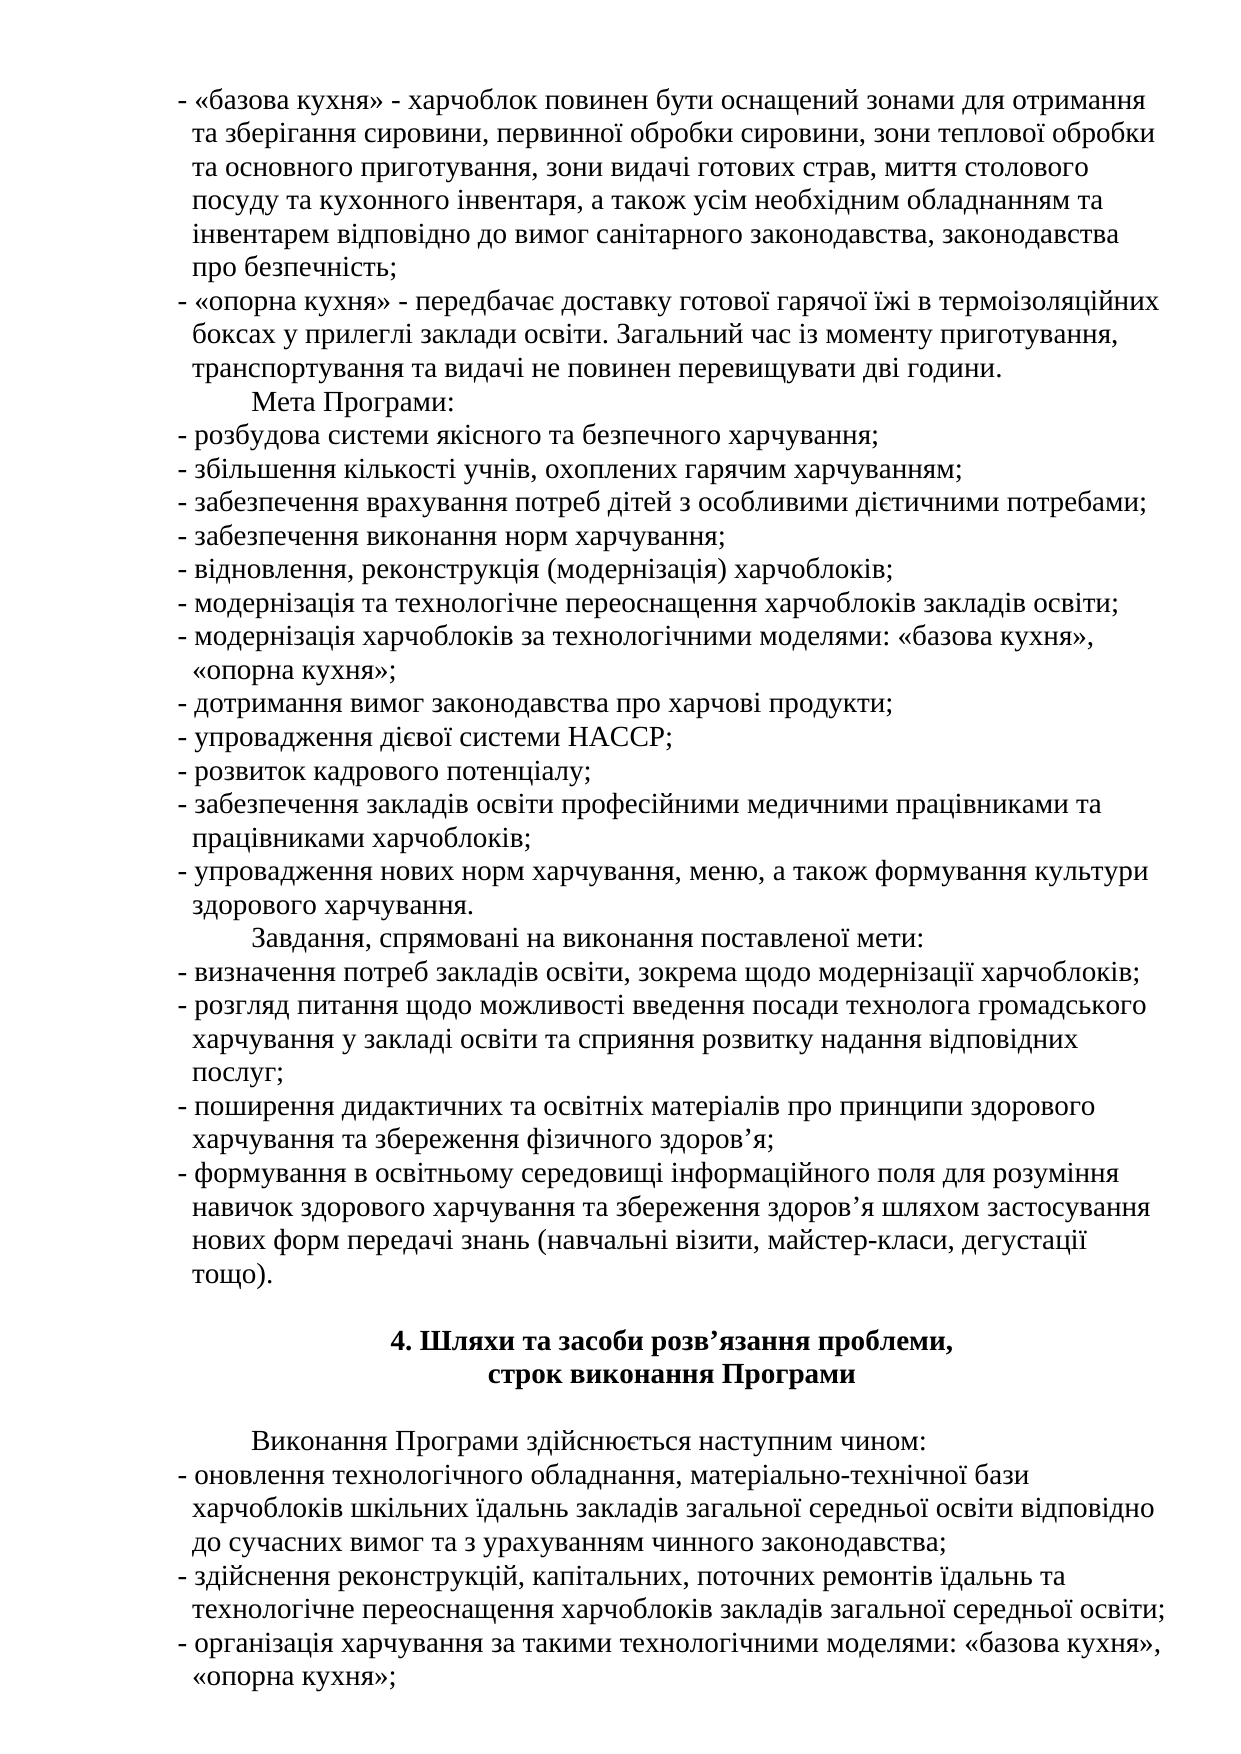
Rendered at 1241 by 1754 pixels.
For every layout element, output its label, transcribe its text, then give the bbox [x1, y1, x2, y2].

text технологічне переоснащення харчоблоків закладів загальної середньої освіти; [177, 1591, 1167, 1625]
text - модернізація харчоблоків за технологічними моделями: «базова кухня», [177, 618, 1167, 652]
text - забезпечення закладів освіти професійними медичними працівниками та [177, 786, 1167, 820]
text строк виконання Програми [177, 1356, 1167, 1390]
text - упровадження нових норм харчування, меню, а також формування культури [177, 853, 1167, 887]
text посуду та кухонного інвентаря, а також усім необхідним обладнанням та [177, 182, 1167, 216]
text інвентарем відповідно до вимог санітарного законодавства, законодавства [177, 216, 1167, 249]
text харчування та збереження фізичного здоров’я; [177, 1122, 1167, 1155]
text - відновлення, реконструкція (модернізація) харчоблоків; [177, 551, 1167, 585]
text - забезпечення виконання норм харчування; [177, 518, 1167, 551]
text «опорна кухня»; [177, 652, 1167, 686]
text до сучасних вимог та з урахуванням чинного законодавства; [177, 1524, 1167, 1558]
text - упровадження дієвої системи НАССР; [177, 719, 1167, 753]
text «опорна кухня»; [177, 1658, 1167, 1692]
text - забезпечення врахування потреб дітей з особливими дієтичними потребами; [177, 484, 1167, 518]
text - модернізація та технологічне переоснащення харчоблоків закладів освіти; [177, 585, 1167, 618]
text 4. Шляхи та засоби розв’язання проблеми, [177, 1323, 1167, 1356]
text Виконання Програми здійснюється наступним чином: [177, 1423, 1167, 1457]
text - збільшення кількості учнів, охоплених гарячим харчуванням; [177, 451, 1167, 484]
text - розбудова системи якісного та безпечного харчування; [177, 417, 1167, 451]
text та основного приготування, зони видачі готових страв, миття столового [177, 149, 1167, 182]
text - оновлення технологічного обладнання, матеріально-технічної бази [177, 1457, 1167, 1491]
text - визначення потреб закладів освіти, зокрема щодо модернізації харчоблоків; [177, 954, 1167, 987]
text про безпечність; [177, 249, 1167, 283]
text - організація харчування за такими технологічними моделями: «базова кухня», [177, 1625, 1167, 1658]
text - формування в освітньому середовищі інформаційного поля для розуміння [177, 1155, 1167, 1189]
text Завдання, спрямовані на виконання поставленої мети: [177, 920, 1167, 954]
text - здійснення реконструкцій, капітальних, поточних ремонтів їдальнь та [177, 1558, 1167, 1591]
text тощо). [177, 1256, 1167, 1289]
text - поширення дидактичних та освітніх матеріалів про принципи здорового [177, 1088, 1167, 1122]
text - дотримання вимог законодавства про харчові продукти; [177, 686, 1167, 719]
text - «опорна кухня» - передбачає доставку готової гарячої їжі в термоізоляційних [177, 283, 1167, 317]
text - розгляд питання щодо можливості введення посади технолога громадського [177, 987, 1167, 1021]
text та зберігання сировини, первинної обробки сировини, зони теплової обробки [177, 115, 1167, 149]
text - «базова кухня» - харчоблок повинен бути оснащений зонами для отримання [177, 82, 1167, 115]
text працівниками харчоблоків; [177, 820, 1167, 853]
text нових форм передачі знань (навчальні візити, майстер-класи, дегустації [177, 1222, 1167, 1256]
text транспортування та видачі не повинен перевищувати дві години. [177, 350, 1167, 384]
text здорового харчування. [177, 887, 1167, 920]
text боксах у прилеглі заклади освіти. Загальний час із моменту приготування, [177, 317, 1167, 350]
text харчування у закладі освіти та сприяння розвитку надання відповідних [177, 1021, 1167, 1054]
text навичок здорового харчування та збереження здоров’я шляхом застосування [177, 1189, 1167, 1222]
text послуг; [177, 1054, 1167, 1088]
text харчоблоків шкільних їдальнь закладів загальної середньої освіти відповідно [177, 1491, 1167, 1524]
text Мета Програми: [177, 384, 1167, 417]
text - розвиток кадрового потенціалу; [177, 753, 1167, 786]
